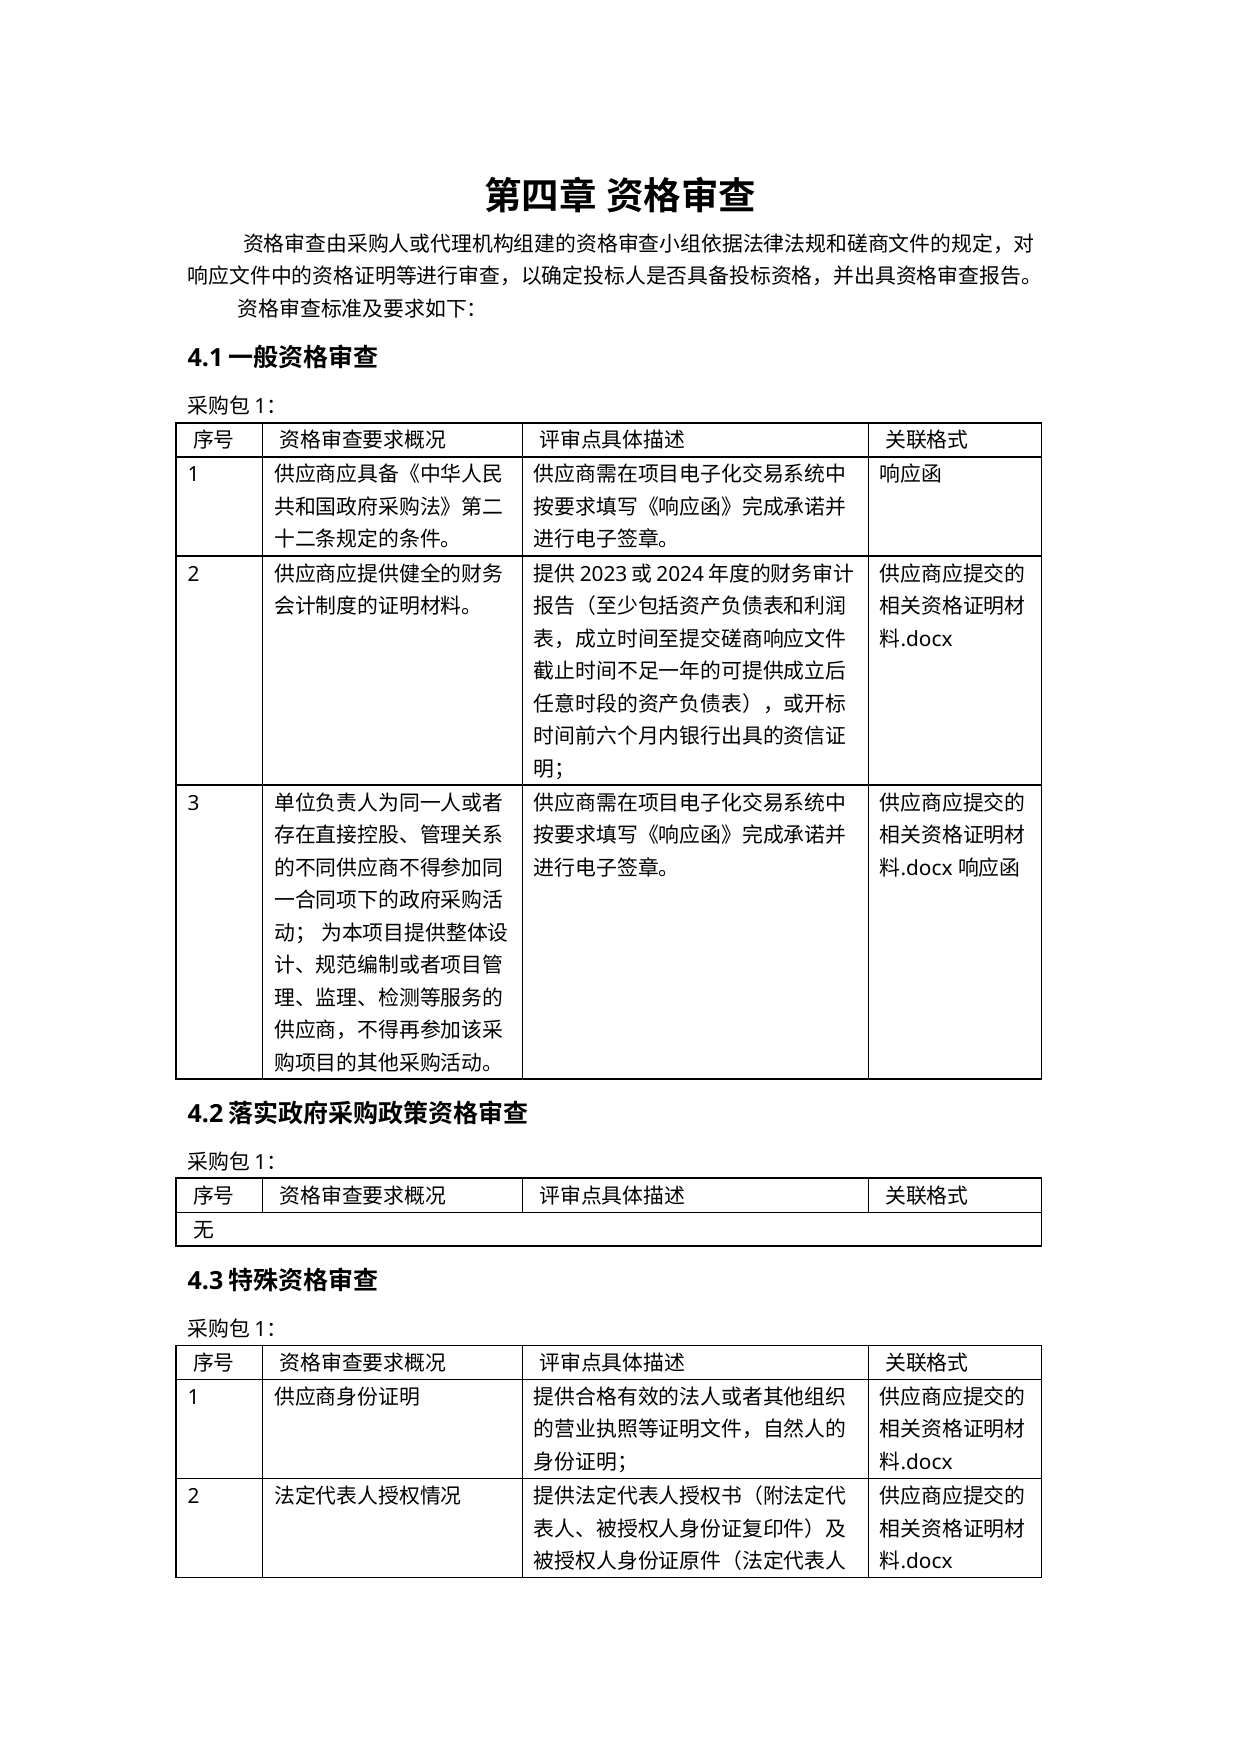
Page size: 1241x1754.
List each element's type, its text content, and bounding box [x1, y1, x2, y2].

table_cell 供应商需在项目电子化交易系统中按要求填写《响应函》完成承诺并进行电子签章。 [523, 786, 868, 1078]
table_cell 供应商应具备《中华人民共和国政府采购法》第二十二条规定的条件。 [263, 458, 522, 555]
table_cell 提供2023或2024年度的财务审计报告（至少包括资产负债表和利润表，成立时间至提交磋商响应文件截止时间不足一年的可提供成立后任意时段的资产负债表），或开标时间前六个月内银行出具的资信证明； [523, 557, 868, 784]
table_header 关联格式 [869, 424, 1041, 456]
table_header 序号 [177, 424, 262, 456]
table_cell 3 [177, 786, 262, 1078]
table_cell 法定代表人授权情况 [263, 1479, 522, 1577]
text 4.3特殊资格审查 [187, 1247, 1053, 1312]
table_cell 2 [177, 1479, 262, 1577]
text 4.1一般资格审查 [187, 324, 1053, 389]
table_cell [869, 1479, 1041, 1577]
table_cell 供应商应提交的相关资格证明材料.docx [869, 1380, 1041, 1478]
table_cell 1 [177, 1380, 262, 1478]
table_header 资格审查要求概况 [263, 424, 522, 456]
table_cell 供应商应提供健全的财务会计制度的证明材料。 [263, 557, 522, 784]
table_header 评审点具体描述 [523, 424, 868, 456]
table_header 关联格式 [869, 1346, 1041, 1378]
table_header 资格审查要求概况 [263, 1179, 522, 1211]
table_cell 供应商需在项目电子化交易系统中按要求填写《响应函》完成承诺并进行电子签章。 [523, 458, 868, 555]
table_cell 单位负责人为同一人或者存在直接控股、管理关系的不同供应商不得参加同一合同项下的政府采购活动； 为本项目提供整体设计、规范编制或者项目管理、监理、检测等服务的供应商，不得再参加该采购项目的其他采购活动。 [263, 786, 522, 1078]
table_cell 无 [177, 1213, 1041, 1245]
table_cell 供应商应提交的相关资格证明材料.docx 响应函 [869, 786, 1041, 1078]
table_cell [523, 1479, 868, 1577]
text 资格审查标准及要求如下： [187, 292, 1053, 324]
table_cell 响应函 [869, 458, 1041, 555]
text 资格审查由采购人或代理机构组建的资格审查小组依据法律法规和磋商文件的规定，对响应文件中的资格证明等进行审查，以确定投标人是否具备投标资格，并出具资格审查报告。 [187, 227, 1053, 292]
table_cell 供应商应提交的相关资格证明材料.docx [869, 557, 1041, 784]
text 采购包1： [187, 1145, 1053, 1177]
table_cell 2 [177, 557, 262, 784]
table_cell 供应商身份证明 [263, 1380, 522, 1478]
table_header 关联格式 [869, 1179, 1041, 1211]
table_header 评审点具体描述 [523, 1346, 868, 1378]
text 采购包1： [187, 1312, 1053, 1344]
table_cell 1 [177, 458, 262, 555]
text 4.2落实政府采购政策资格审查 [187, 1080, 1053, 1145]
text 第四章 资格审查 [187, 162, 1053, 227]
table_cell 提供合格有效的法人或者其他组织的营业执照等证明文件，自然人的身份证明； [523, 1380, 868, 1478]
table_header 评审点具体描述 [523, 1179, 868, 1211]
table_header 序号 [177, 1179, 262, 1211]
text 采购包1： [187, 389, 1053, 422]
table_header 资格审查要求概况 [263, 1346, 522, 1378]
table_header 序号 [177, 1346, 262, 1378]
